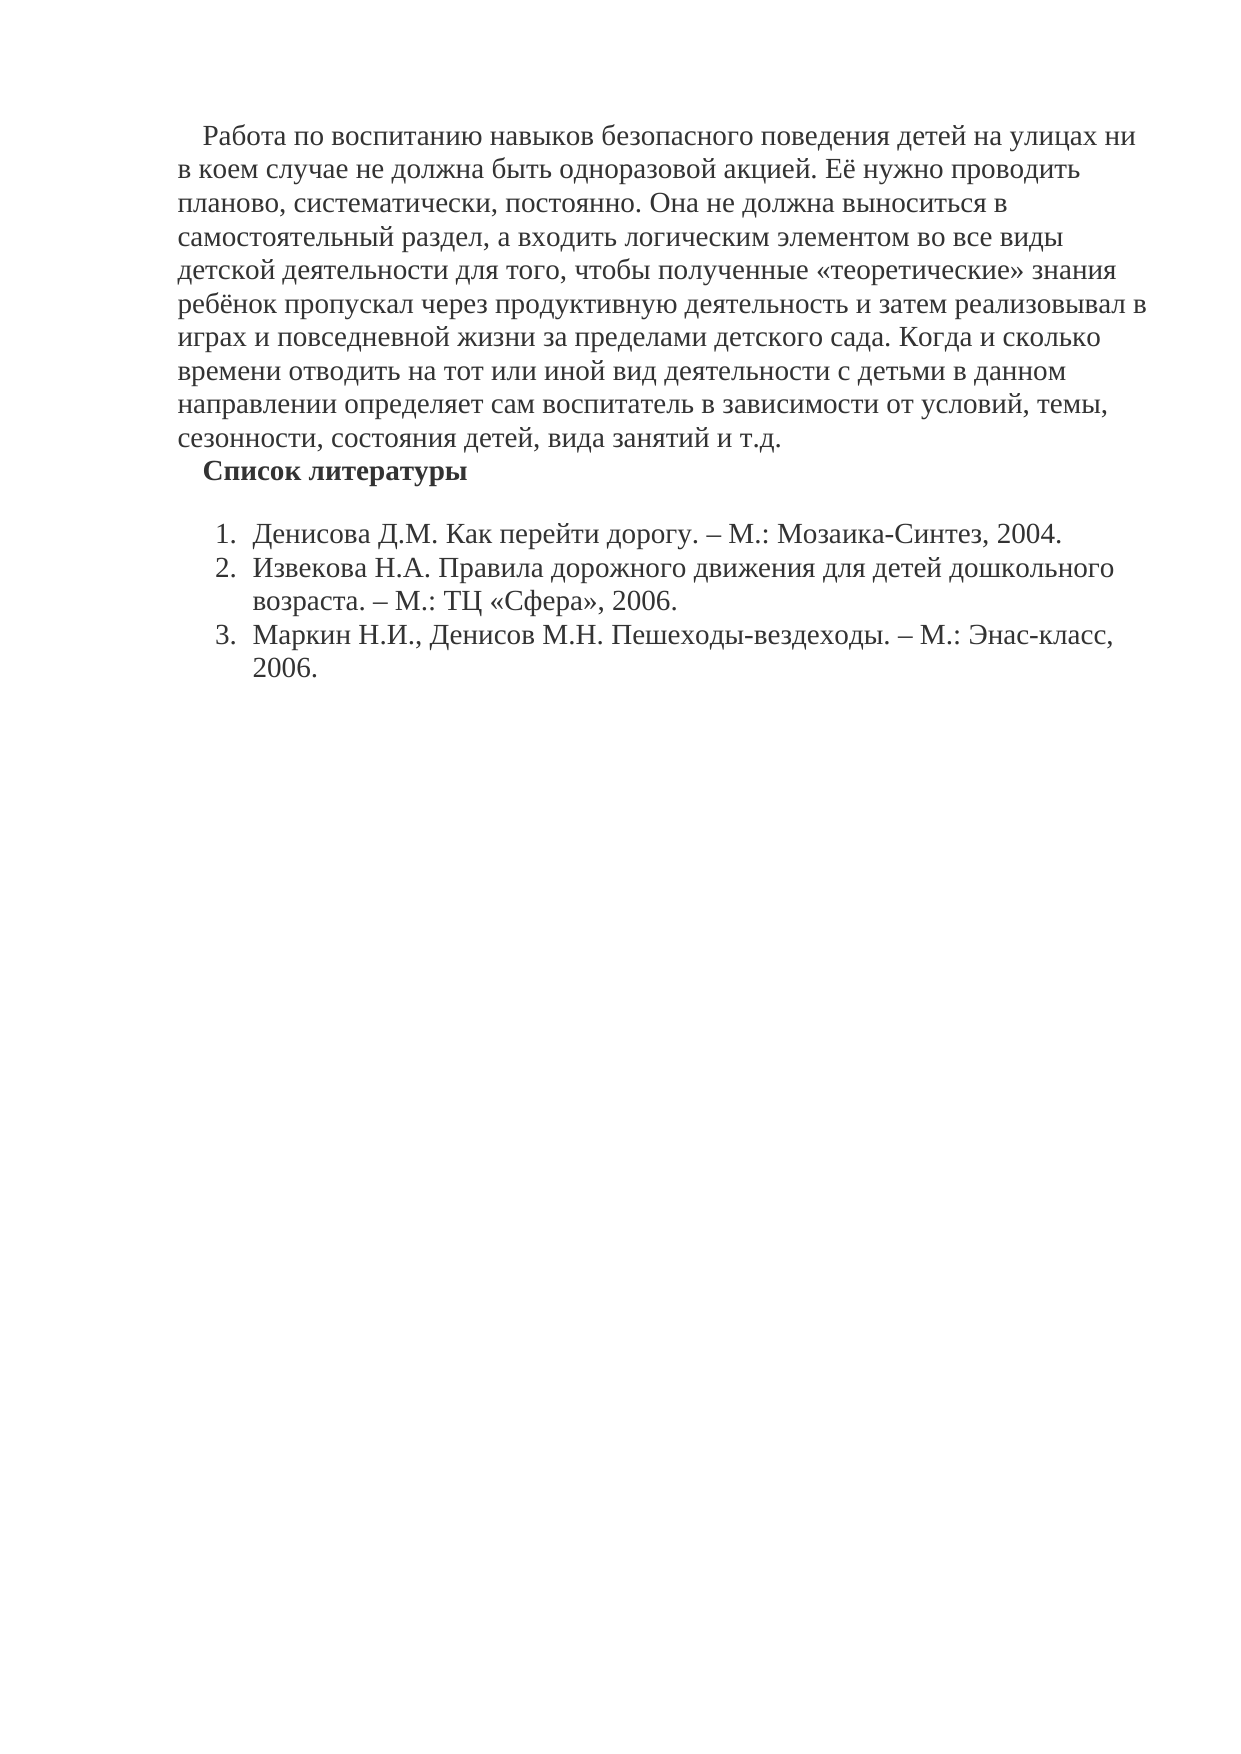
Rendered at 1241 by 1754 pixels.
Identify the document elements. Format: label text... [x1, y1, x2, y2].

list Извекова Н.А. Правила дорожного движения для детей дошкольного возраста. – М.: ТЦ «Сфера», 2006. [215, 550, 1152, 617]
text Работа по воспитанию навыков безопасного поведения детей на улицах ни в коем случае не должна быть одноразовой акцией. Её нужно проводить планово, систематически, постоянно. Она не должна выноситься в самостоятельный раздел, а входить логическим элементом во все виды детской деятельности для того, чтобы полученные «теоретические» знания ребёнок пропускал через продуктивную деятельность и затем реализовывал в играх и повседневной жизни за пределами детского сада. Когда и сколько времени отводить на тот или иной вид деятельности с детьми в данном направлении определяет сам воспитатель в зависимости от условий, темы, сезонности, состояния детей, вида занятий и т.д. [177, 118, 1152, 453]
text Список литературы [177, 453, 1152, 487]
list Маркин Н.И., Денисов М.Н. Пешеходы-вездеходы. – М.: Энас-класс, 2006. [215, 617, 1152, 684]
list Денисова Д.М. Как перейти дорогу. – М.: Мозаика-Синтез, 2004. [215, 516, 1152, 550]
